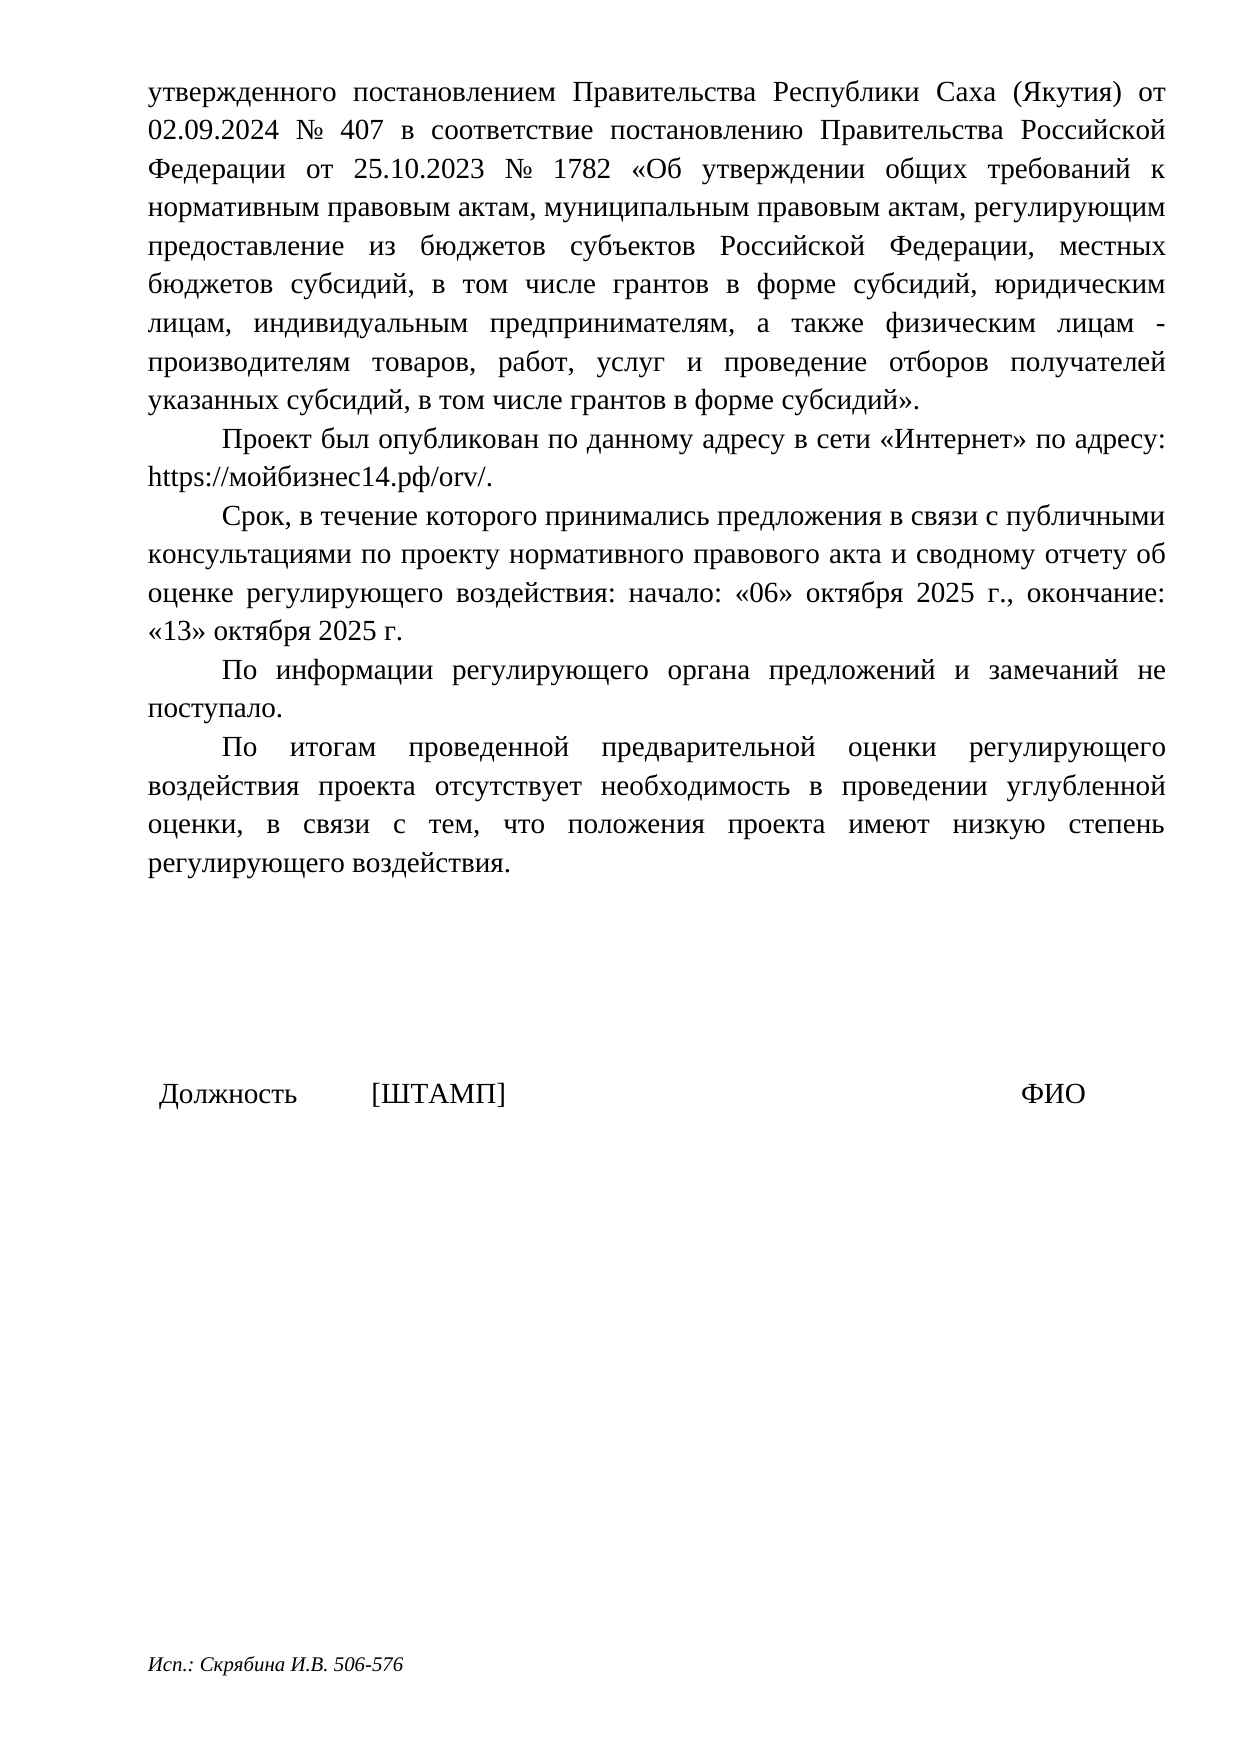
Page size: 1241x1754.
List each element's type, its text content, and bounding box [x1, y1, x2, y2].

text По информации регулирующего органа предложений и замечаний не поступало. [148, 652, 1167, 724]
text По итогам проведенной предварительной оценки регулирующего воздействия проекта отсутствует необходимость в проведении углубленной оценки, в связи с тем, что положения проекта имеют низкую степень регулирующего воздействия. [148, 729, 1167, 878]
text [148, 74, 1167, 416]
table_header [ШТАМП] [360, 1076, 940, 1149]
table_header ФИО [940, 1076, 1167, 1149]
table_header Должность [148, 1076, 360, 1149]
text Проект был опубликован по данному адресу в сети «Интернет» по адресу: https://мойбизнес14.рф/orv/. [148, 421, 1167, 493]
text Срок, в течение которого принимались предложения в связи с публичными консультациями по проекту нормативного правового акта и сводному отчету об оценке регулирующего воздействия: начало: «06» октября 2025 г., окончание: «13» октября 2025 г. [148, 498, 1167, 647]
